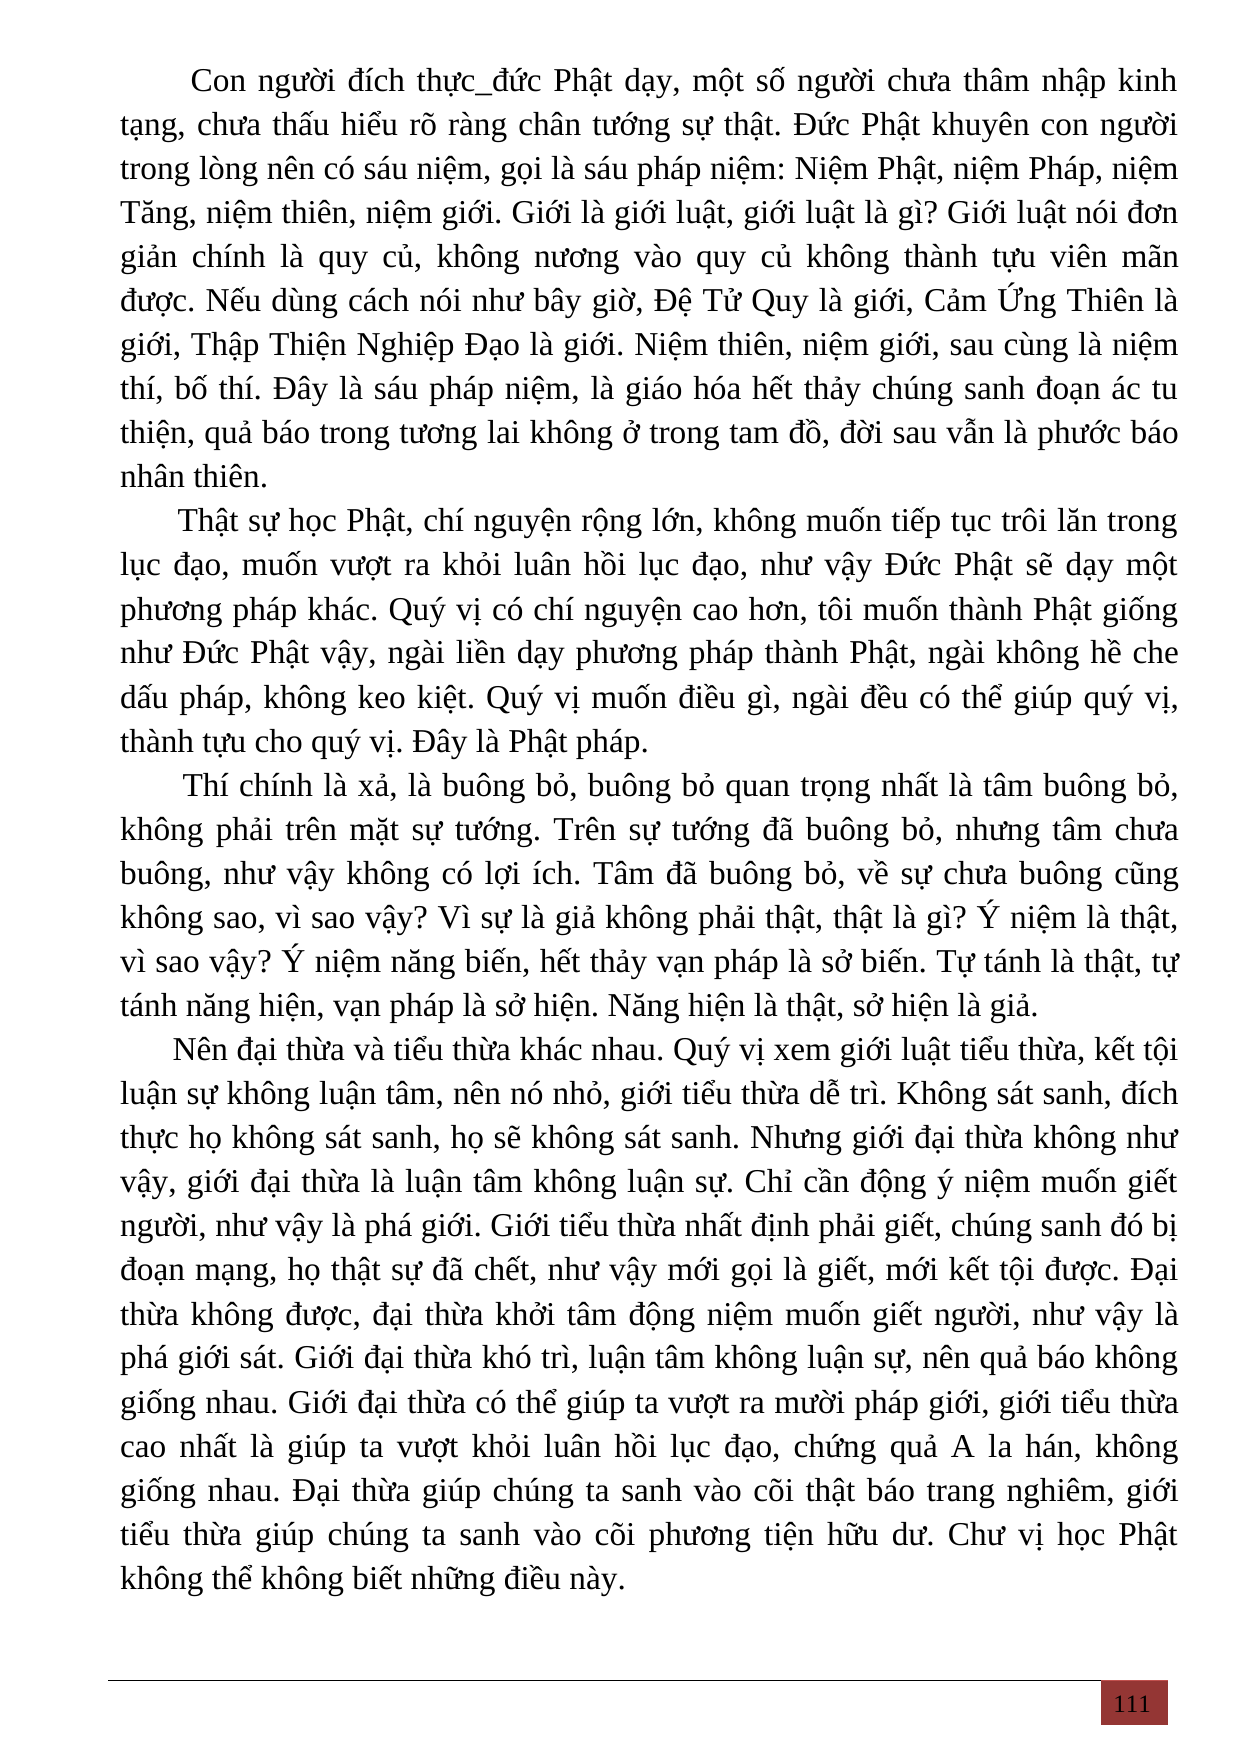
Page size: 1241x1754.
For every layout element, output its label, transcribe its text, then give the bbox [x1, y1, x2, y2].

text Thí chính là xả, là buông bỏ, buông bỏ quan trọng nhất là tâm buông bỏ, không phải trên mặt sự tướng. Trên sự tướng đã buông bỏ, nhưng tâm chưa buông, như vậy không có lợi ích. Tâm đã buông bỏ, về sự chưa buông cũng không sao, vì sao vậy? Vì sự là giả không phải thật, thật là gì? Ý niệm là thật, vì sao vậy? Ý niệm năng biến, hết thảy vạn pháp là sở biến. Tự tánh là thật, tự tánh năng hiện, vạn pháp là sở hiện. Năng hiện là thật, sở hiện là giả. [120, 765, 1180, 1024]
text Thật sự học Phật, chí nguyện rộng lớn, không muốn tiếp tục trôi lăn trong lục đạo, muốn vượt ra khỏi luân hồi lục đạo, như vậy Đức Phật sẽ dạy một phương pháp khác. Quý vị có chí nguyện cao hơn, tôi muốn thành Phật giống như Đức Phật vậy, ngài liền dạy phương pháp thành Phật, ngài không hề che dấu pháp, không keo kiệt. Quý vị muốn điều gì, ngài đều có thể giúp quý vị, thành tựu cho quý vị. Đây là Phật pháp. [120, 501, 1180, 759]
text Nên đại thừa và tiểu thừa khác nhau. Quý vị xem giới luật tiểu thừa, kết tội luận sự không luận tâm, nên nó nhỏ, giới tiểu thừa dễ trì. Không sát sanh, đích thực họ không sát sanh, họ sẽ không sát sanh. Nhưng giới đại thừa không như vậy, giới đại thừa là luận tâm không luận sự. Chỉ cần động ý niệm muốn giết người, như vậy là phá giới. Giới tiểu thừa nhất định phải giết, chúng sanh đó bị đoạn mạng, họ thật sự đã chết, như vậy mới gọi là giết, mới kết tội được. Đại thừa không được, đại thừa khởi tâm động niệm muốn giết người, như vậy là phá giới sát. Giới đại thừa khó trì, luận tâm không luận sự, nên quả báo không giống nhau. Giới đại thừa có thể giúp ta vượt ra mười pháp giới, giới tiểu thừa cao nhất là giúp ta vượt khỏi luân hồi lục đạo, chứng quả A la hán, không giống nhau. Đại thừa giúp chúng ta sanh vào cõi thật báo trang nghiêm, giới tiểu thừa giúp chúng ta sanh vào cõi phương tiện hữu dư. Chư vị học Phật không thể không biết những điều này. [120, 1029, 1180, 1596]
text Con người đích thực_đức Phật dạy, một số người chưa thâm nhập kinh tạng, chưa thấu hiểu rõ ràng chân tướng sự thật. Đức Phật khuyên con người trong lòng nên có sáu niệm, gọi là sáu pháp niệm: Niệm Phật, niệm Pháp, niệm Tăng, niệm thiên, niệm giới. Giới là giới luật, giới luật là gì? Giới luật nói đơn giản chính là quy củ, không nương vào quy củ không thành tựu viên mãn được. Nếu dùng cách nói như bây giờ, Đệ Tử Quy là giới, Cảm Ứng Thiên là giới, Thập Thiện Nghiệp Đạo là giới. Niệm thiên, niệm giới, sau cùng là niệm thí, bố thí. Đây là sáu pháp niệm, là giáo hóa hết thảy chúng sanh đoạn ác tu thiện, quả báo trong tương lai không ở trong tam đồ, đời sau vẫn là phước báo nhân thiên. [120, 60, 1180, 495]
